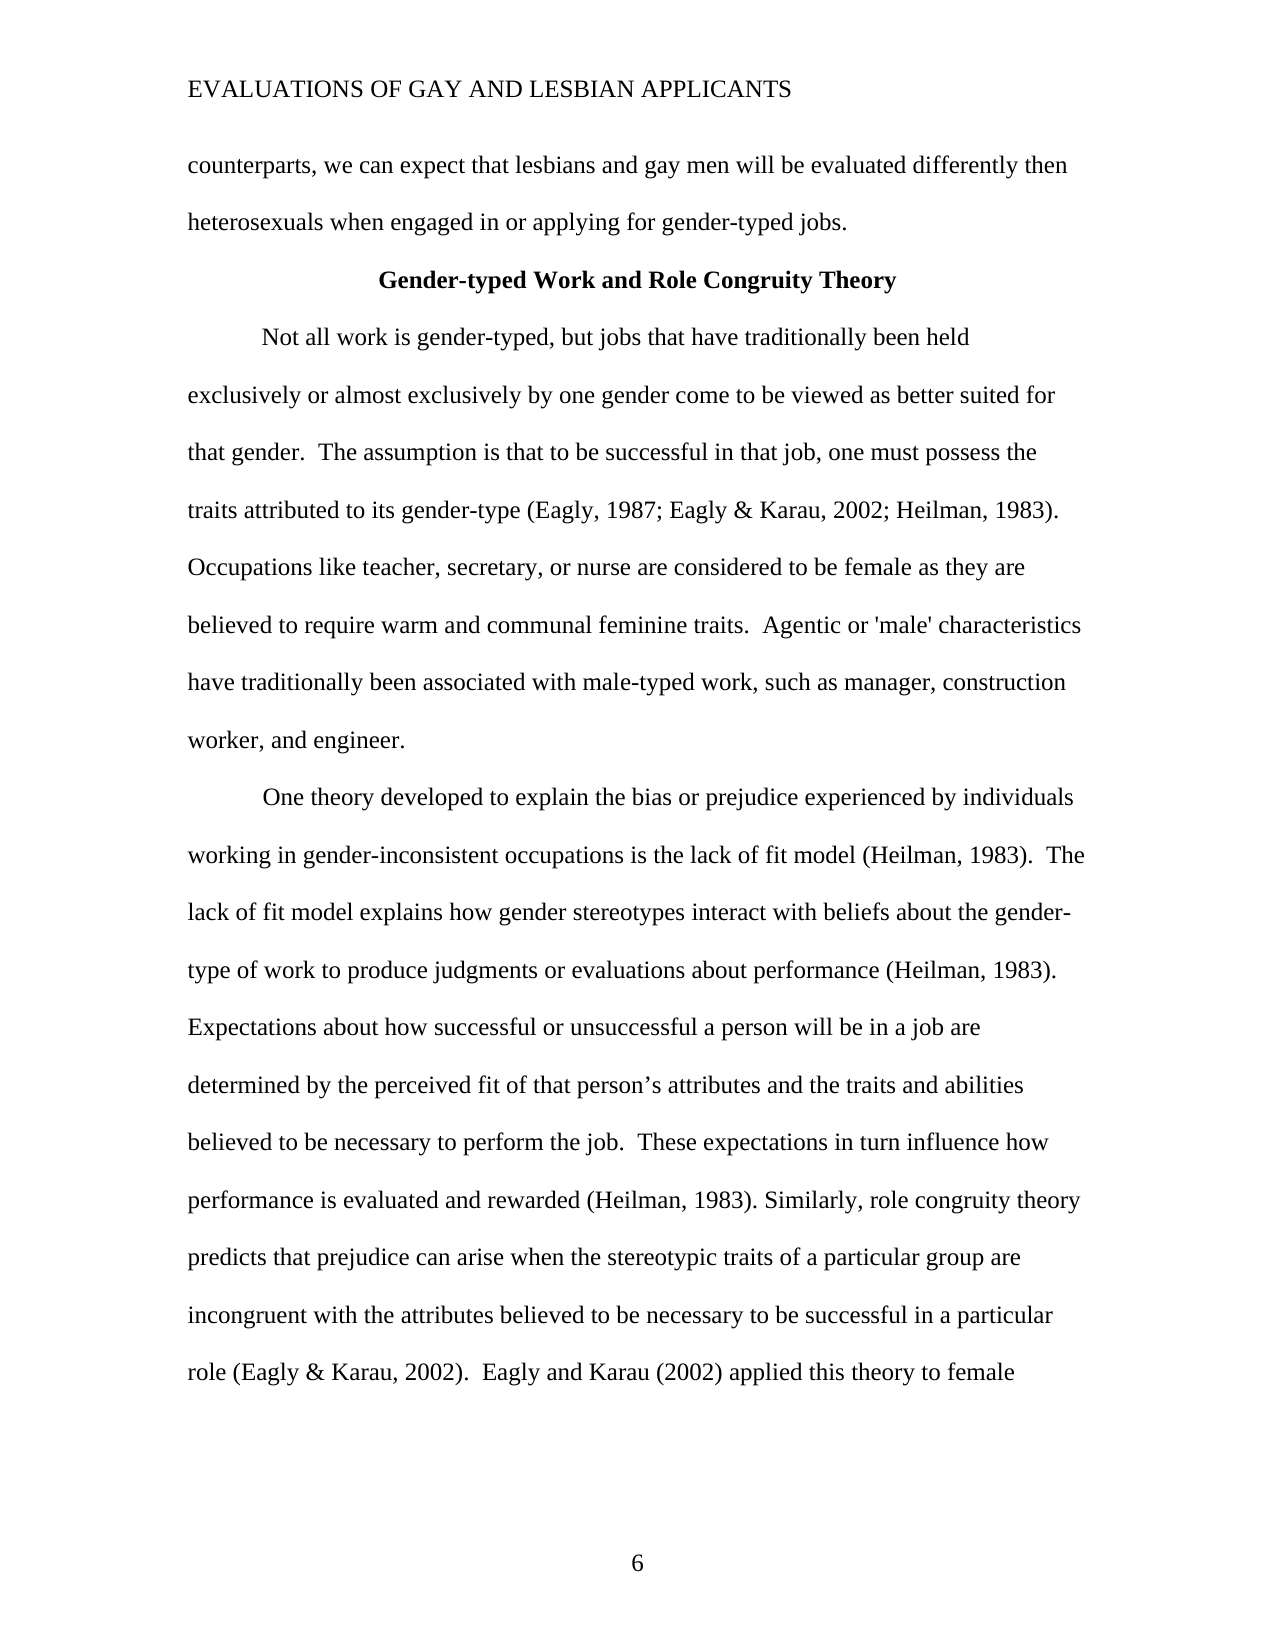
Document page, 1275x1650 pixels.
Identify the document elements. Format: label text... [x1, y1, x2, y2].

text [187, 150, 1087, 236]
text Gender-typed Work and Role Congruity Theory [187, 265, 1087, 294]
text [187, 782, 1087, 1386]
text Not all work is gender-typed, but jobs that have traditionally been held exclusively or almost exclusively by one gender come to be viewed as better suited for that gender. The assumption is that to be successful in that job, one must possess the traits attributed to its gender-type (Eagly, 1987; Eagly & Karau, 2002; Heilman, 1983). Occupations like teacher, secretary, or nurse are considered to be female as they are believed to require warm and communal feminine traits. Agentic or 'male' characteristics have traditionally been associated with male-typed work, such as manager, construction worker, and engineer. [187, 322, 1087, 754]
